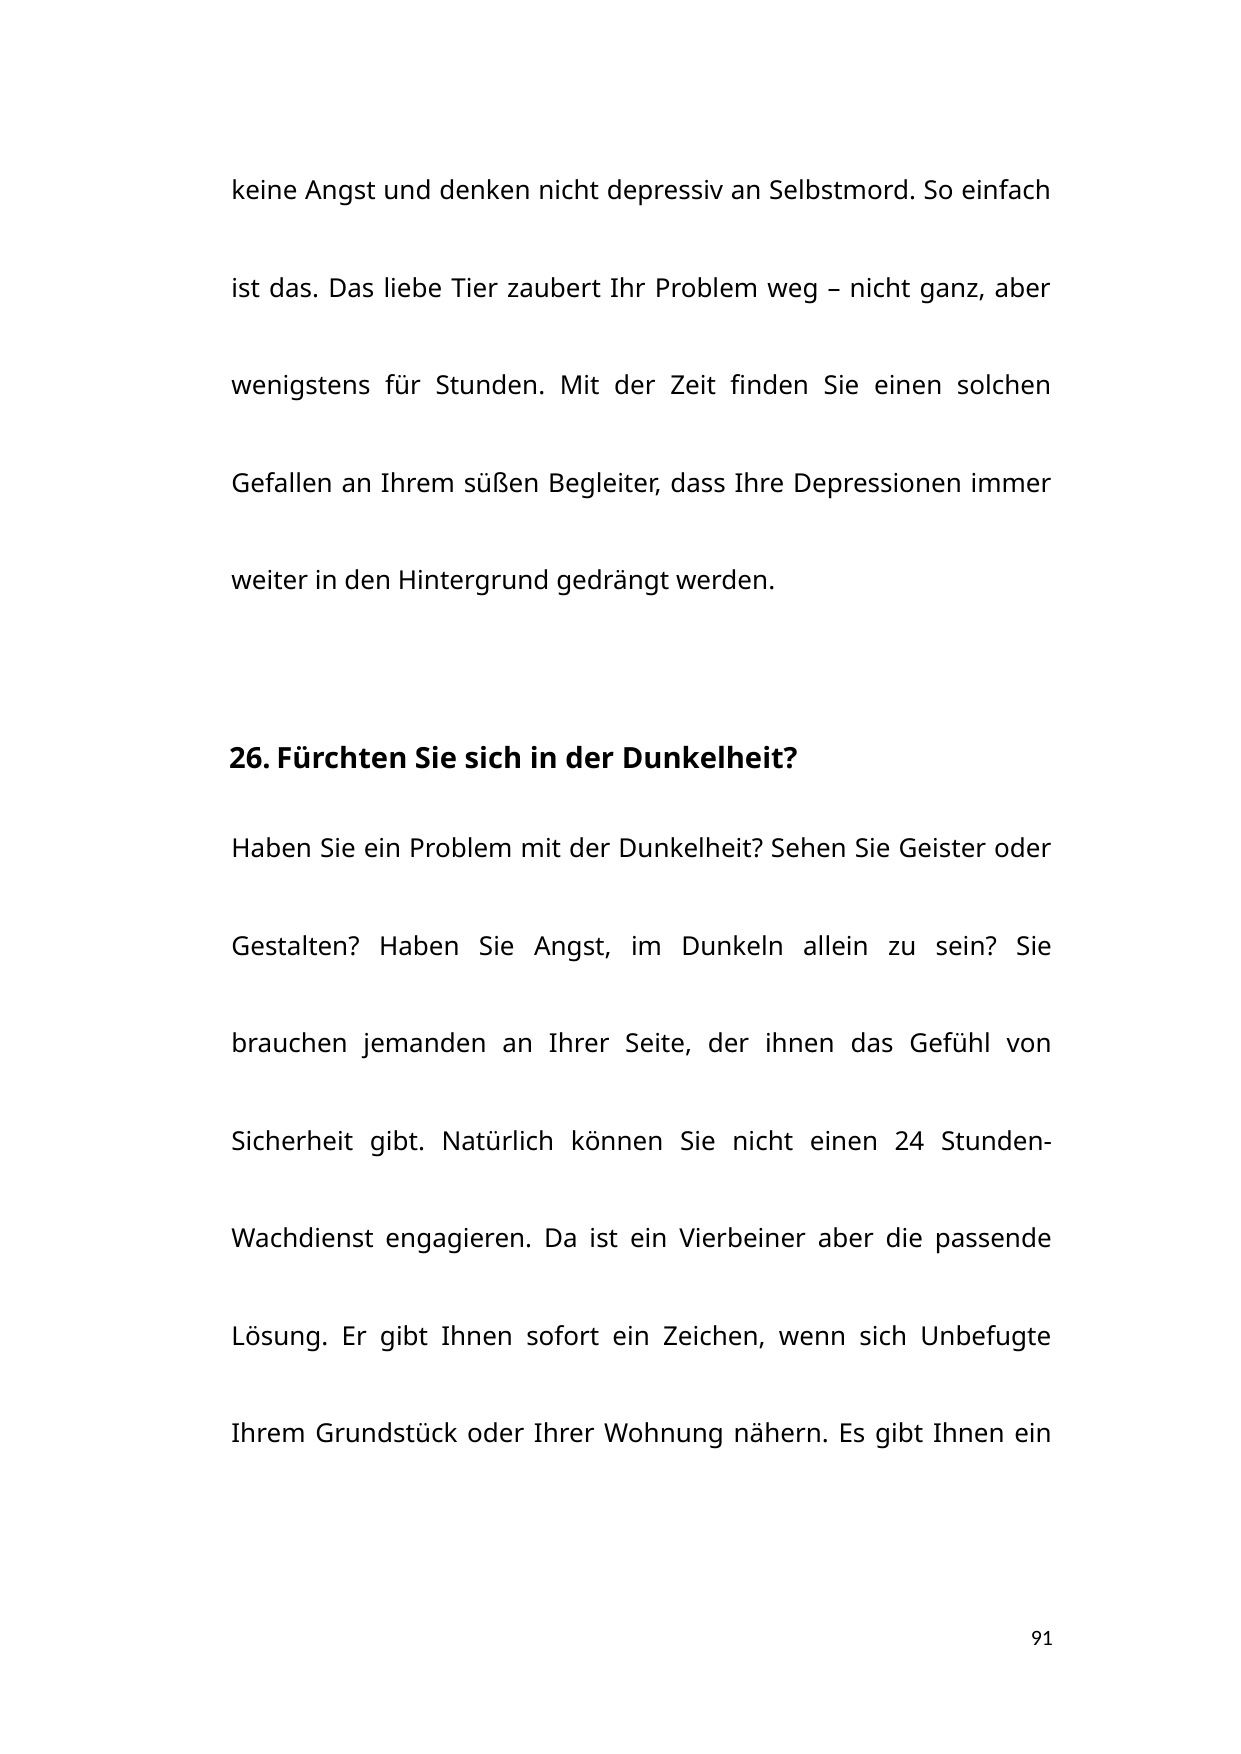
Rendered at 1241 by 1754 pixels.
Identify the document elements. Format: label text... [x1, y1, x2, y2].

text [231, 815, 1053, 1465]
subtitle Fürchten Sie sich in der Dunkelheit? [229, 725, 1053, 790]
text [231, 157, 1053, 612]
